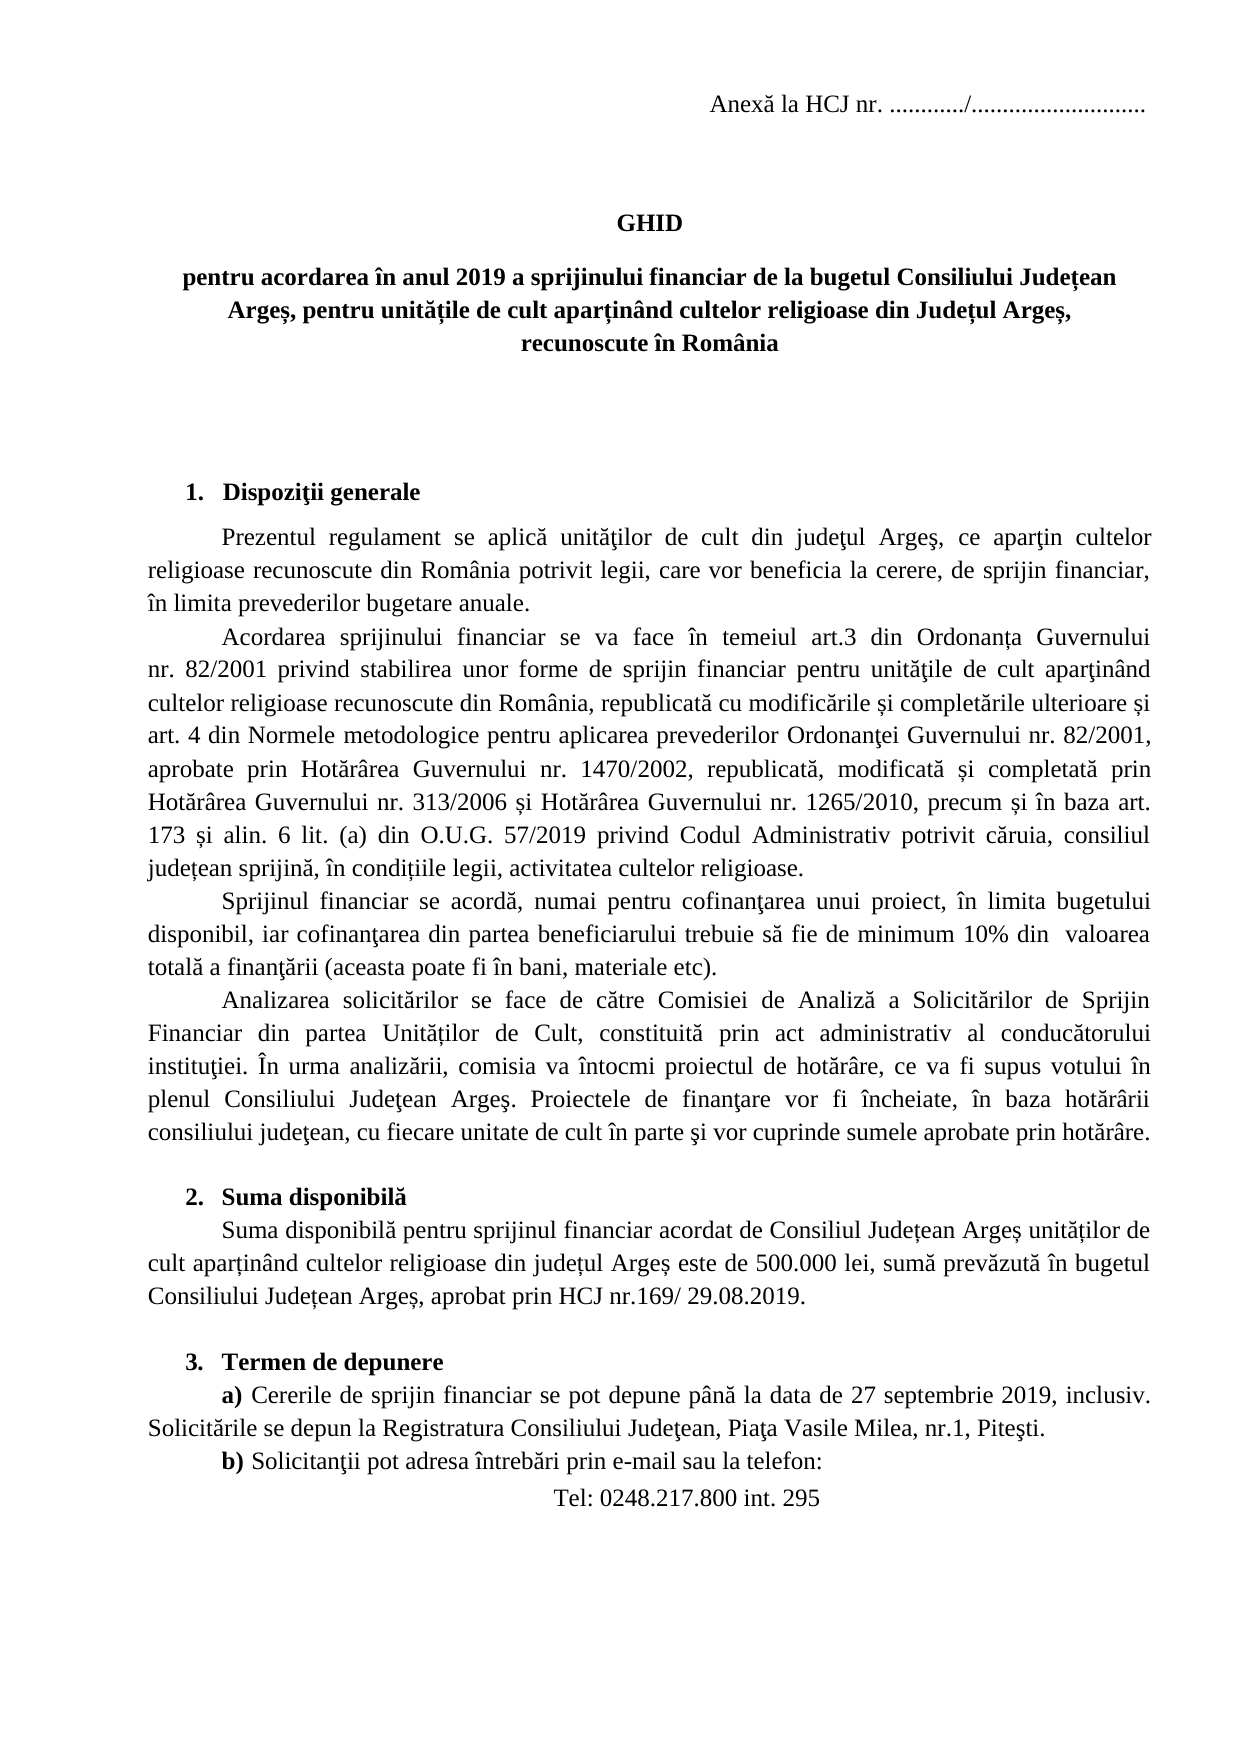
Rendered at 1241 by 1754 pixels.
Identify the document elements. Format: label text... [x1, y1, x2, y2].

text Suma disponibilă pentru sprijinul financiar acordat de Consiliul Județean Argeș unităților de cult aparținând cultelor religioase din județul Argeș este de 500.000 lei, sumă prevăzută în bugetul Consiliului Județean Argeș, aprobat prin HCJ nr.169/ 29.08.2019. [148, 1215, 1152, 1310]
text Acordarea sprijinului financiar se va face în temeiul art.3 din Ordonanța Guvernului nr. 82/2001 privind stabilirea unor forme de sprijin financiar pentru unităţile de cult aparţinând cultelor religioase recunoscute din România, republicată cu modificările și completările ulterioare și art. 4 din Normele metodologice pentru aplicarea prevederilor Ordonanţei Guvernului nr. 82/2001, aprobate prin Hotărârea Guvernului nr. 1470/2002, republicată, modificată și completată prin Hotărârea Guvernului nr. 313/2006 și Hotărârea Guvernului nr. 1265/2010, precum și în baza art. 173 și alin. 6 lit. (a) din O.U.G. 57/2019 privind Codul Administrativ potrivit căruia, consiliul județean sprijină, în condițiile legii, activitatea cultelor religioase. [148, 622, 1152, 881]
list Suma disponibilă [185, 1182, 1152, 1211]
text Sprijinul financiar se acordă, numai pentru cofinanţarea unui proiect, în limita bugetului disponibil, iar cofinanţarea din partea beneficiarului trebuie să fie de minimum 10% din valoarea totală a finanţării (aceasta poate fi în bani, materiale etc). [148, 886, 1152, 981]
text Tel: 0248.217.800 int. 295 [148, 1483, 1152, 1512]
text recunoscute în România [148, 328, 1152, 357]
text GHID [148, 208, 1152, 237]
list Solicitanţii pot adresa întrebări prin e-mail sau la telefon: [148, 1446, 1152, 1475]
list Dispoziţii generale [185, 477, 1152, 506]
text Analizarea solicitărilor se face de către Comisiei de Analiză a Solicitărilor de Sprijin Financiar din partea Unităților de Cult, constituită prin act administrativ al conducătorului instituţiei. În urma analizării, comisia va întocmi proiectul de hotărâre, ce va fi supus votului în plenul Consiliului Judeţean Argeş. Proiectele de finanţare vor fi încheiate, în baza hotărârii consiliului judeţean, cu fiecare unitate de cult în parte şi vor cuprinde sumele aprobate prin hotărâre. [148, 985, 1152, 1146]
text Anexă la HCJ nr. ............/............................ [590, 89, 1152, 150]
list Termen de depunere [185, 1347, 1152, 1376]
text Prezentul regulament se aplică unităţilor de cult din judeţul Argeş, ce aparţin cultelor religioase recunoscute din România potrivit legii, care vor beneficia la cerere, de sprijin financiar, în limita prevederilor bugetare anuale. [148, 522, 1152, 617]
list Cererile de sprijin financiar se pot depune până la data de 27 septembrie 2019, inclusiv. Solicitările se depun la Registratura Consiliului Judeţean, Piaţa Vasile Milea, nr.1, Piteşti. [148, 1380, 1152, 1442]
text pentru acordarea în anul 2019 a sprijinului financiar de la bugetul Consiliului Județean Argeș, pentru unitățile de cult aparținând cultelor religioase din Județul Argeș, [148, 262, 1152, 324]
